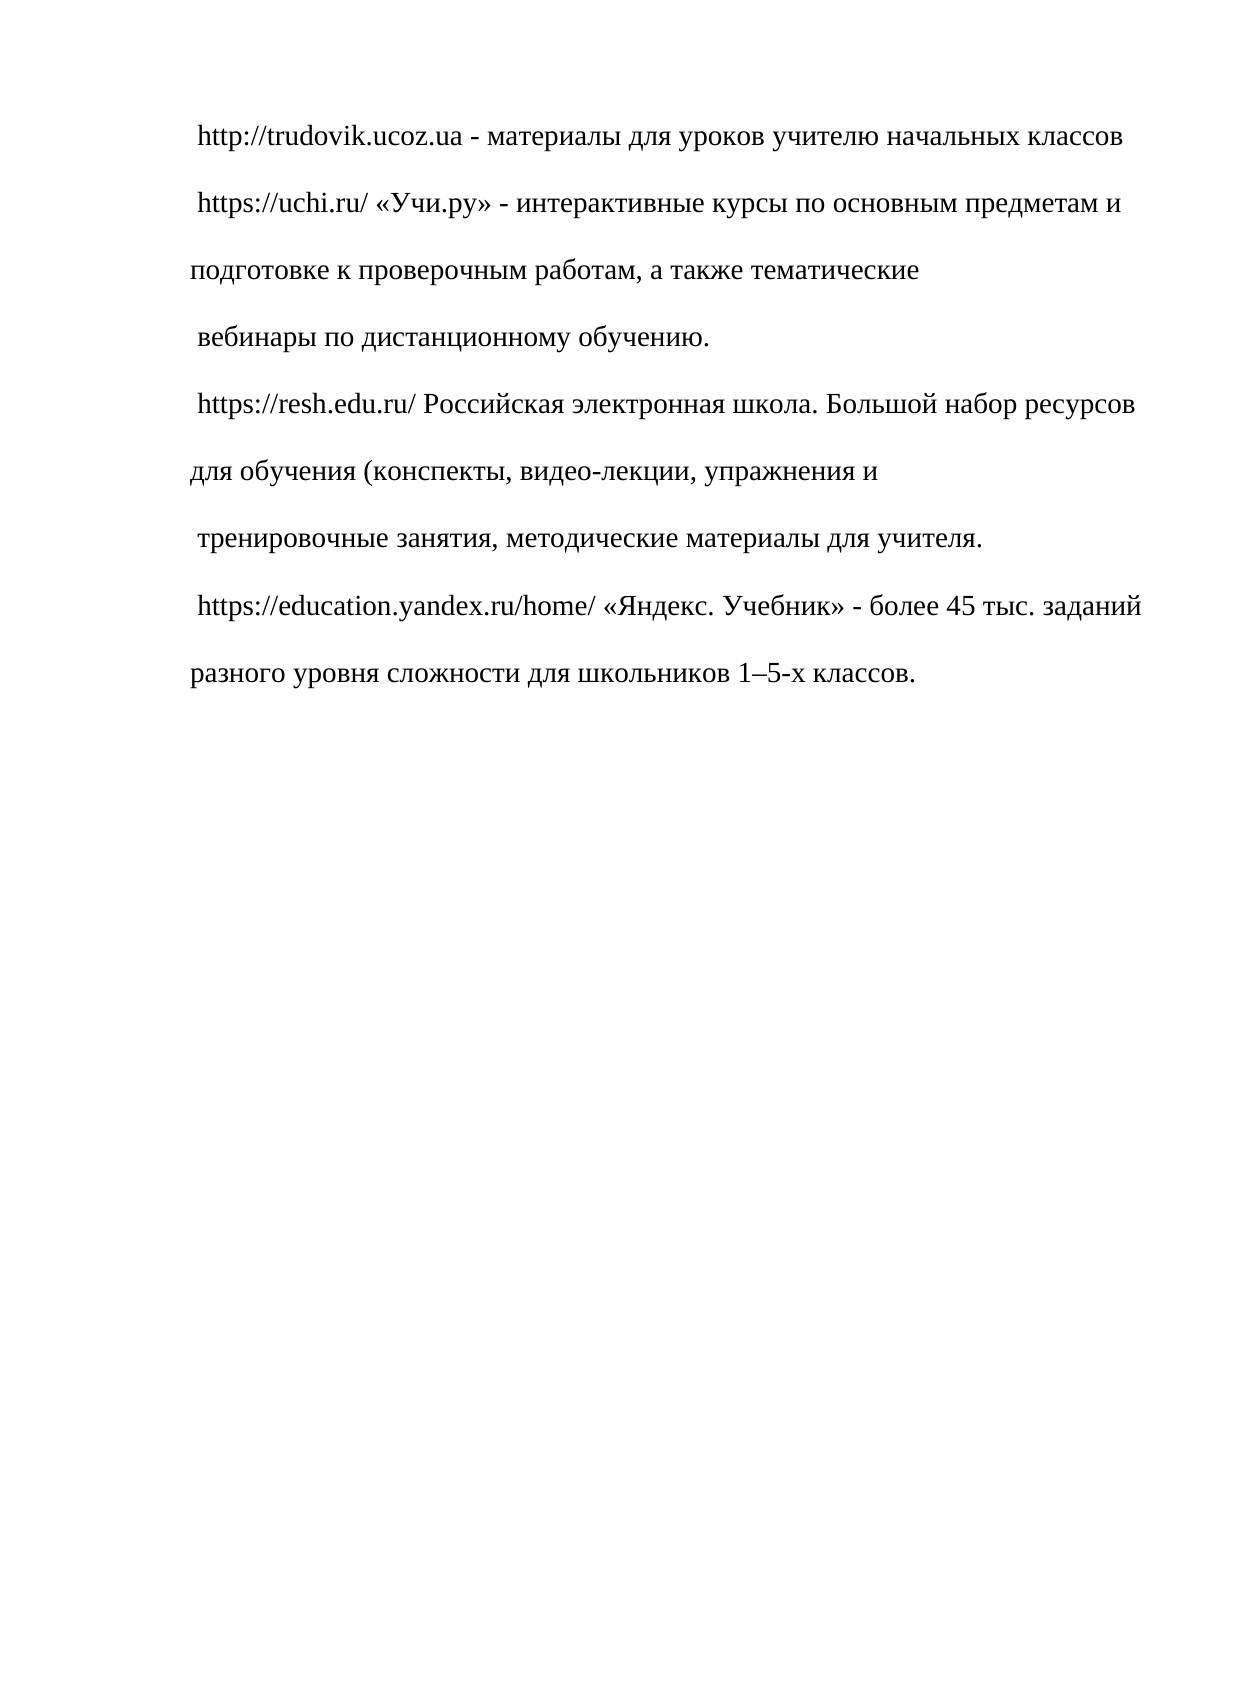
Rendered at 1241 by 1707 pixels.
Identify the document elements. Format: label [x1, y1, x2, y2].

text [190, 118, 1152, 688]
